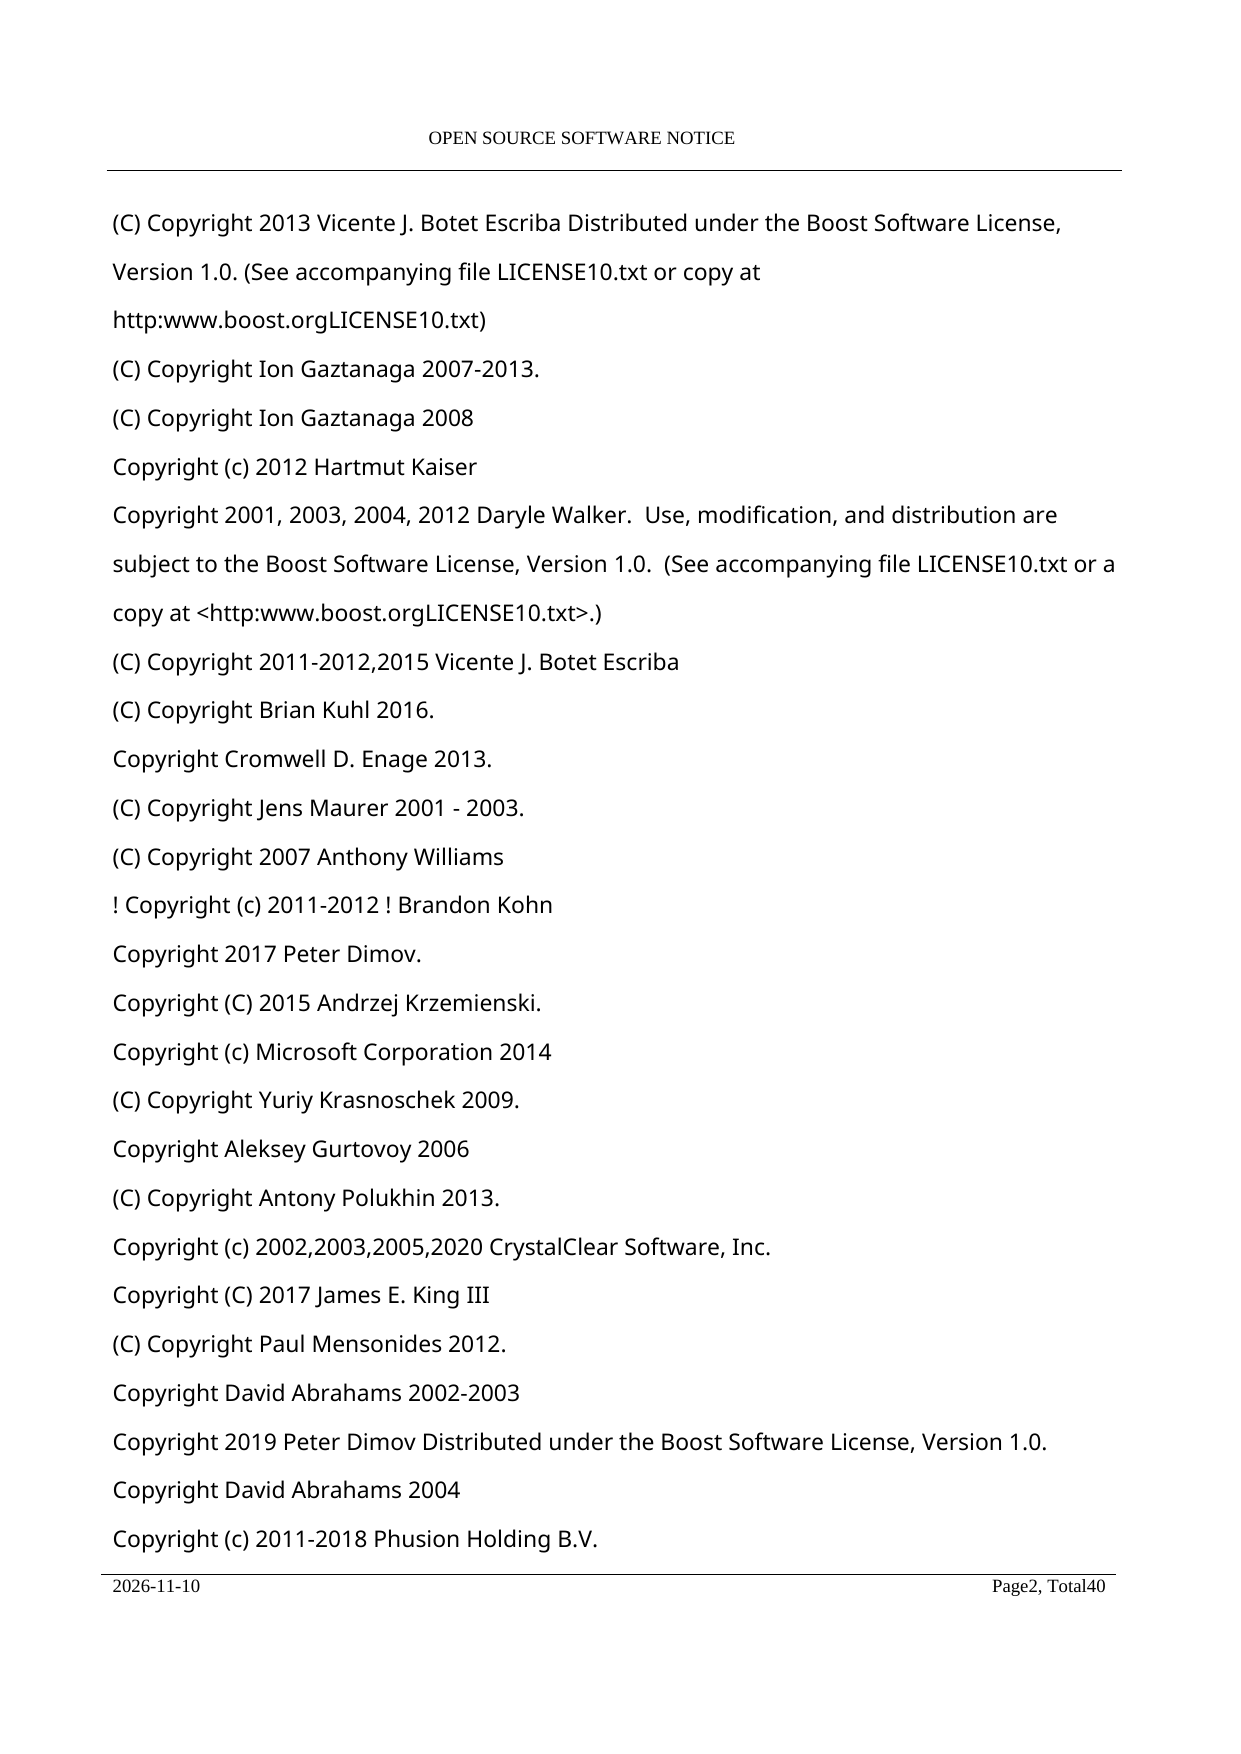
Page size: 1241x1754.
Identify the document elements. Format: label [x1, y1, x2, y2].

text [112, 206, 1128, 1555]
